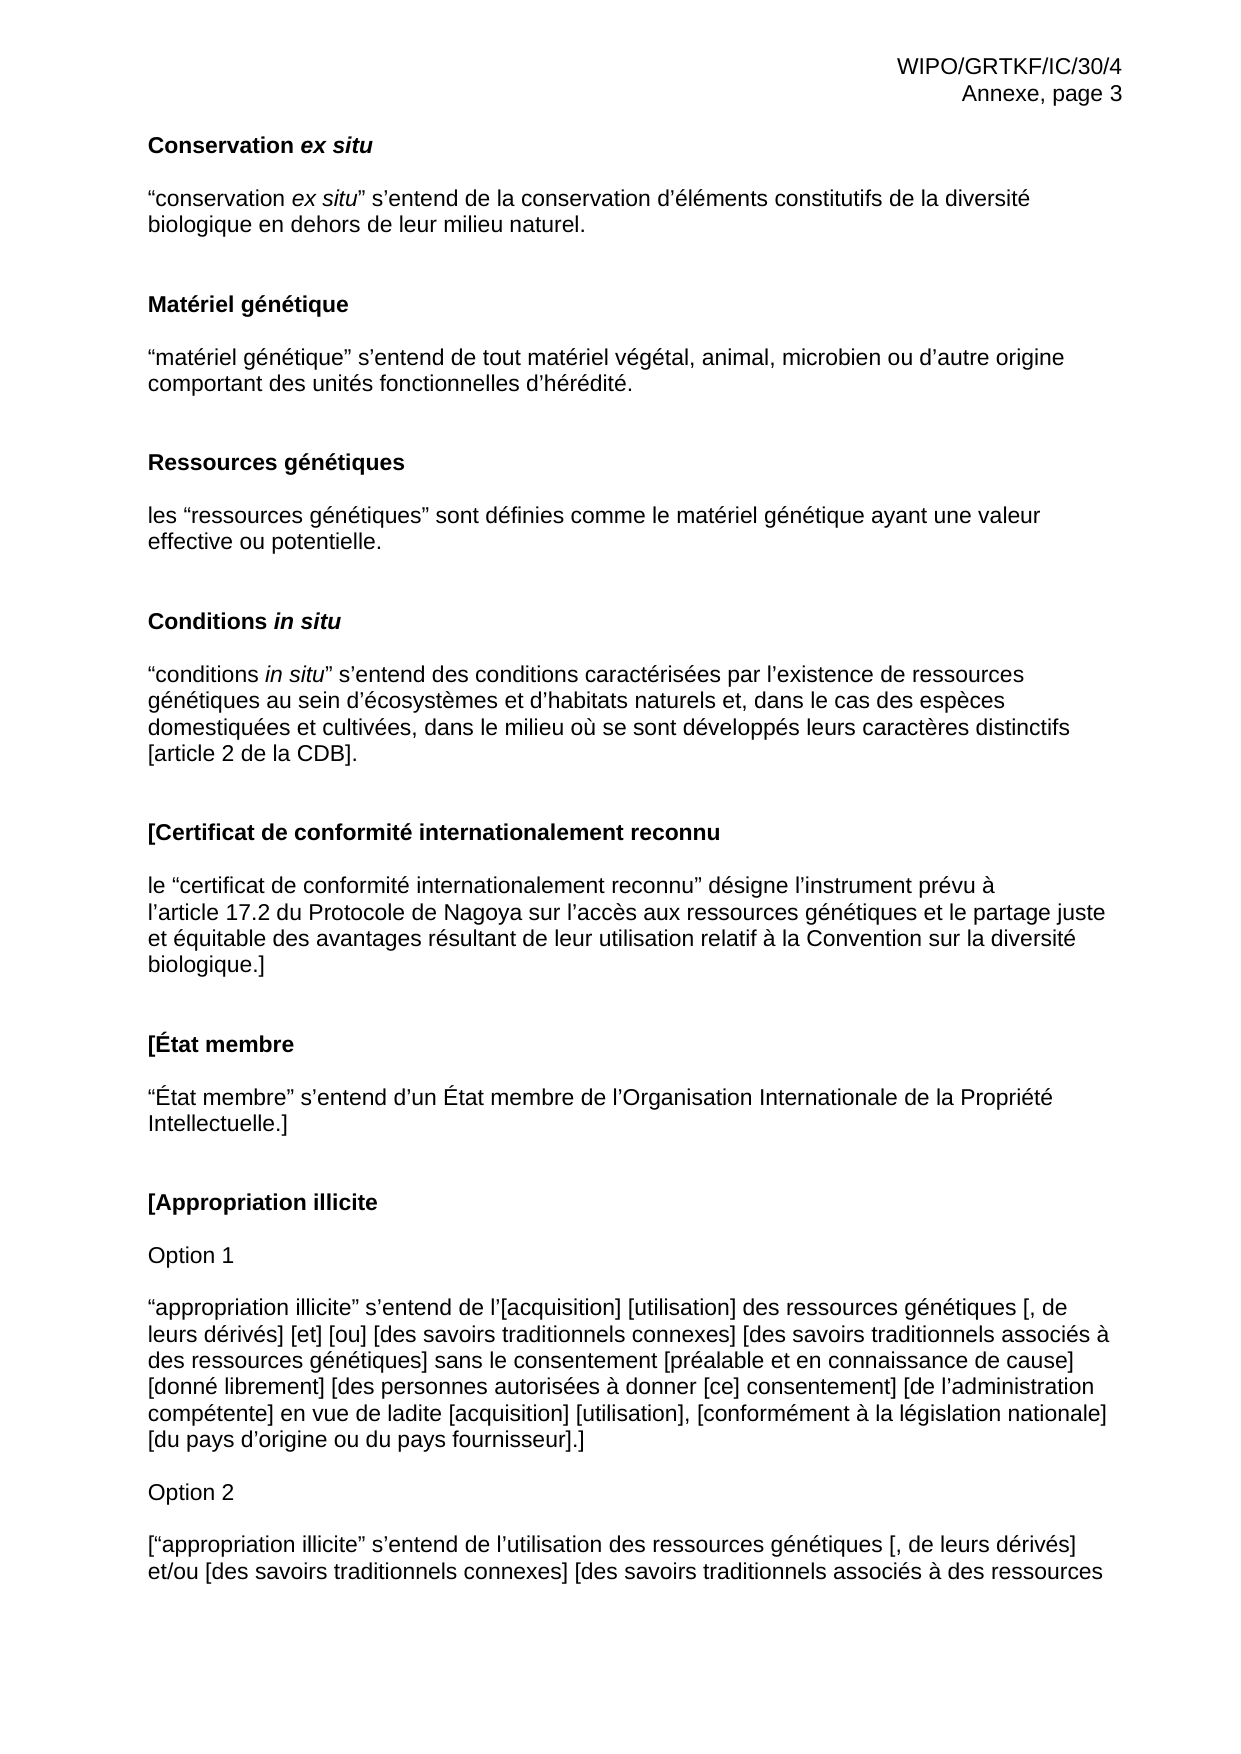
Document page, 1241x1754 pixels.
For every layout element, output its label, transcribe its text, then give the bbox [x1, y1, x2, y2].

text Matériel génétique [148, 291, 1122, 317]
text “matériel génétique” s’entend de tout matériel végétal, animal, microbien ou d’autre origine comportant des unités fonctionnelles d’hérédité. [148, 344, 1122, 396]
text le “certificat de conformité internationalement reconnu” désigne l’instrument prévu à l’article 17.2 du Protocole de Nagoya sur l’accès aux ressources génétiques et le partage juste et équitable des avantages résultant de leur utilisation relatif à la Convention sur la diversité biologique.] [148, 872, 1122, 978]
text “conservation ex situ” s’entend de la conservation d’éléments constitutifs de la diversité biologique en dehors de leur milieu naturel. [148, 185, 1122, 238]
text “conditions in situ” s’entend des conditions caractérisées par l’existence de ressources génétiques au sein d’écosystèmes et d’habitats naturels et, dans le cas des espèces domestiquées et cultivées, dans le milieu où se sont développés leurs caractères distinctifs [article 2 de la CDB]. [148, 661, 1122, 766]
text Option 2 [148, 1479, 1122, 1505]
text [État membre [148, 1031, 1122, 1057]
text Conditions in situ [148, 608, 1122, 634]
text [Appropriation illicite [148, 1189, 1122, 1215]
text Conservation ex situ [148, 132, 1122, 158]
text “appropriation illicite” s’entend de l’[acquisition] [utilisation] des ressources génétiques [, de leurs dérivés] [et] [ou] [des savoirs traditionnels connexes] [des savoirs traditionnels associés à des ressources génétiques] sans le consentement [préalable et en connaissance de cause] [donné librement] [des personnes autorisées à donner [ce] consentement] [de l’administration compétente] en vue de ladite [acquisition] [utilisation], [conformément à la législation nationale] [du pays d’origine ou du pays fournisseur].] [148, 1294, 1122, 1452]
text les “ressources génétiques” sont définies comme le matériel génétique ayant une valeur effective ou potentielle. [148, 502, 1122, 555]
text Ressources génétiques [148, 449, 1122, 476]
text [148, 1531, 1122, 1584]
text Option 1 [148, 1242, 1122, 1268]
text “État membre” s’entend d’un État membre de l’Organisation Internationale de la Propriété Intellectuelle.] [148, 1083, 1122, 1136]
text [Certificat de conformité internationalement reconnu [148, 819, 1122, 846]
